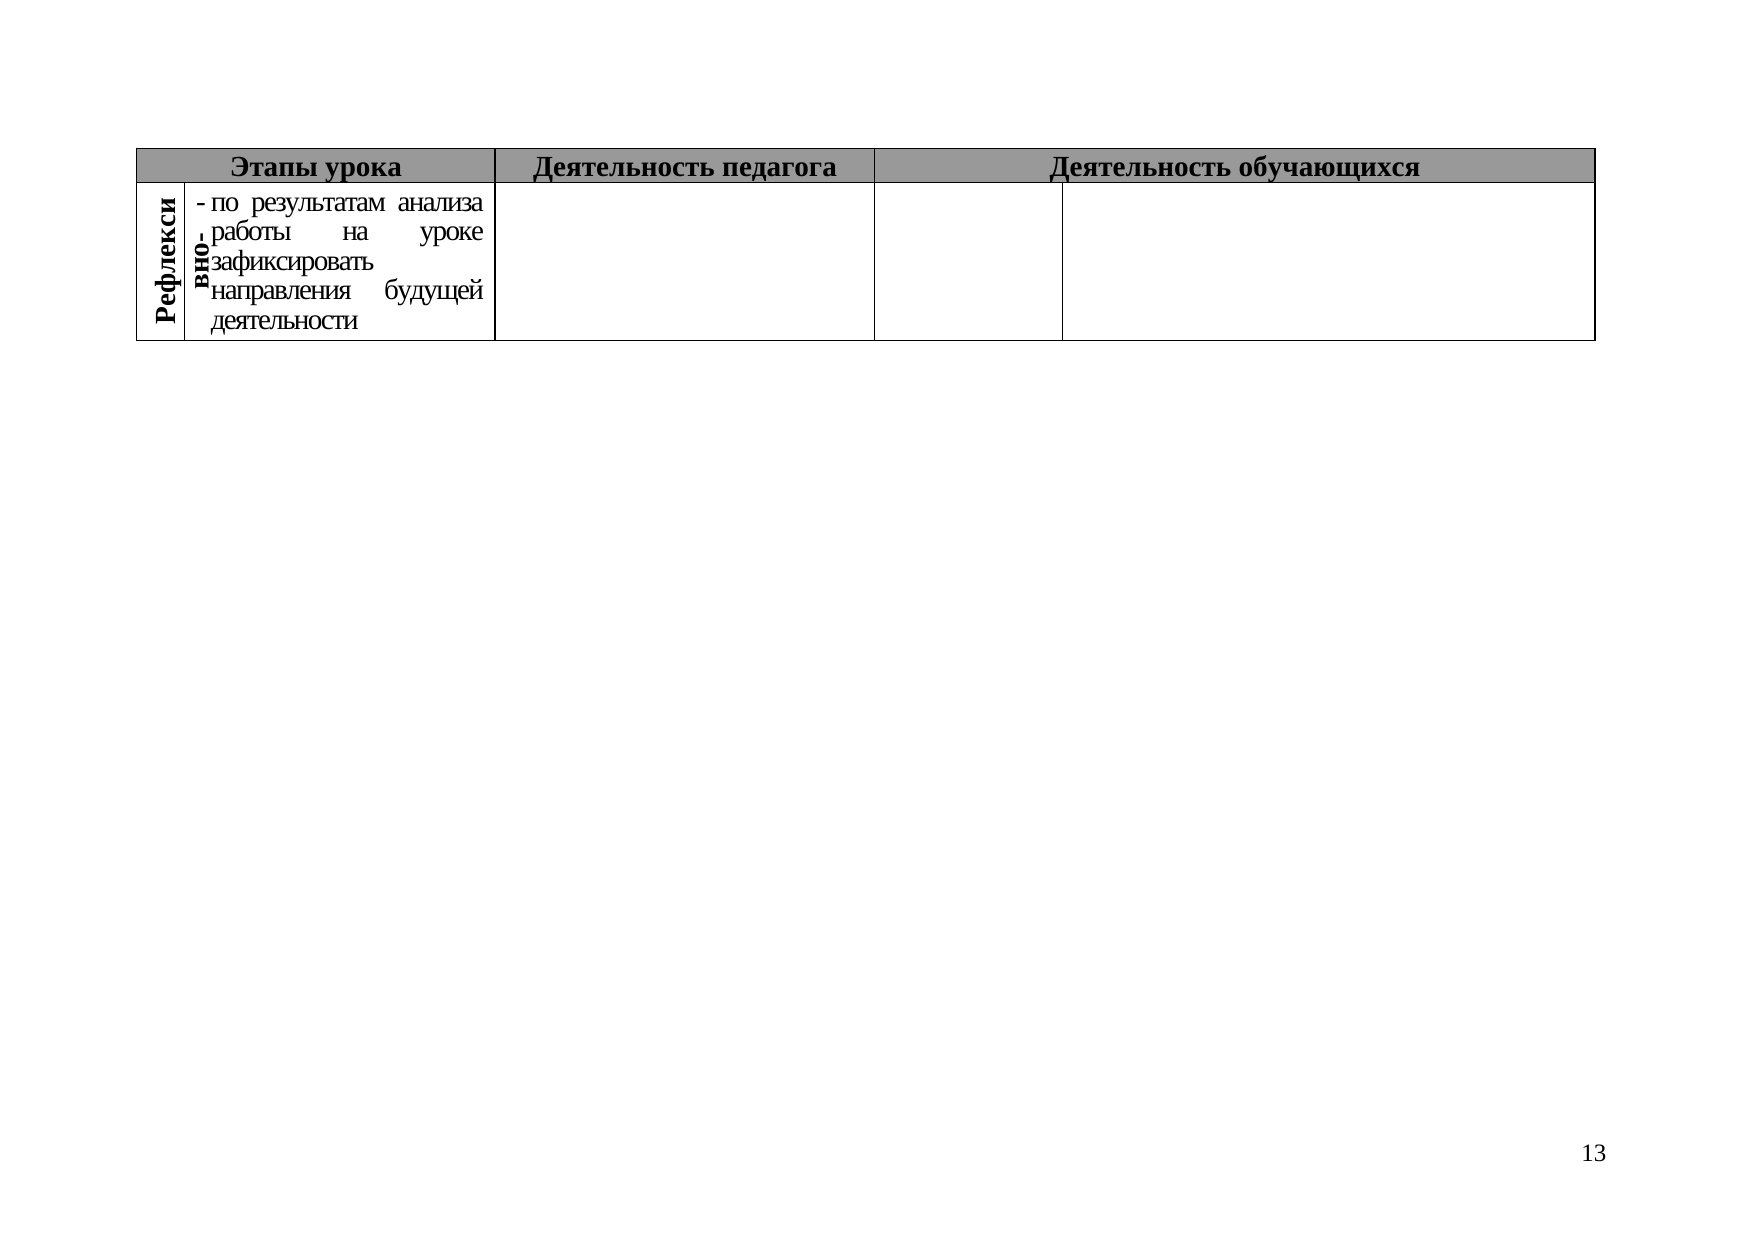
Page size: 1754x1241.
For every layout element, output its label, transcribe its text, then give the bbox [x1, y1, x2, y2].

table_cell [1063, 183, 1594, 339]
table_header Деятельность педагога [496, 149, 874, 182]
table_header Этапы урока [137, 149, 494, 182]
table_header Деятельность обучающихся [875, 149, 1594, 182]
